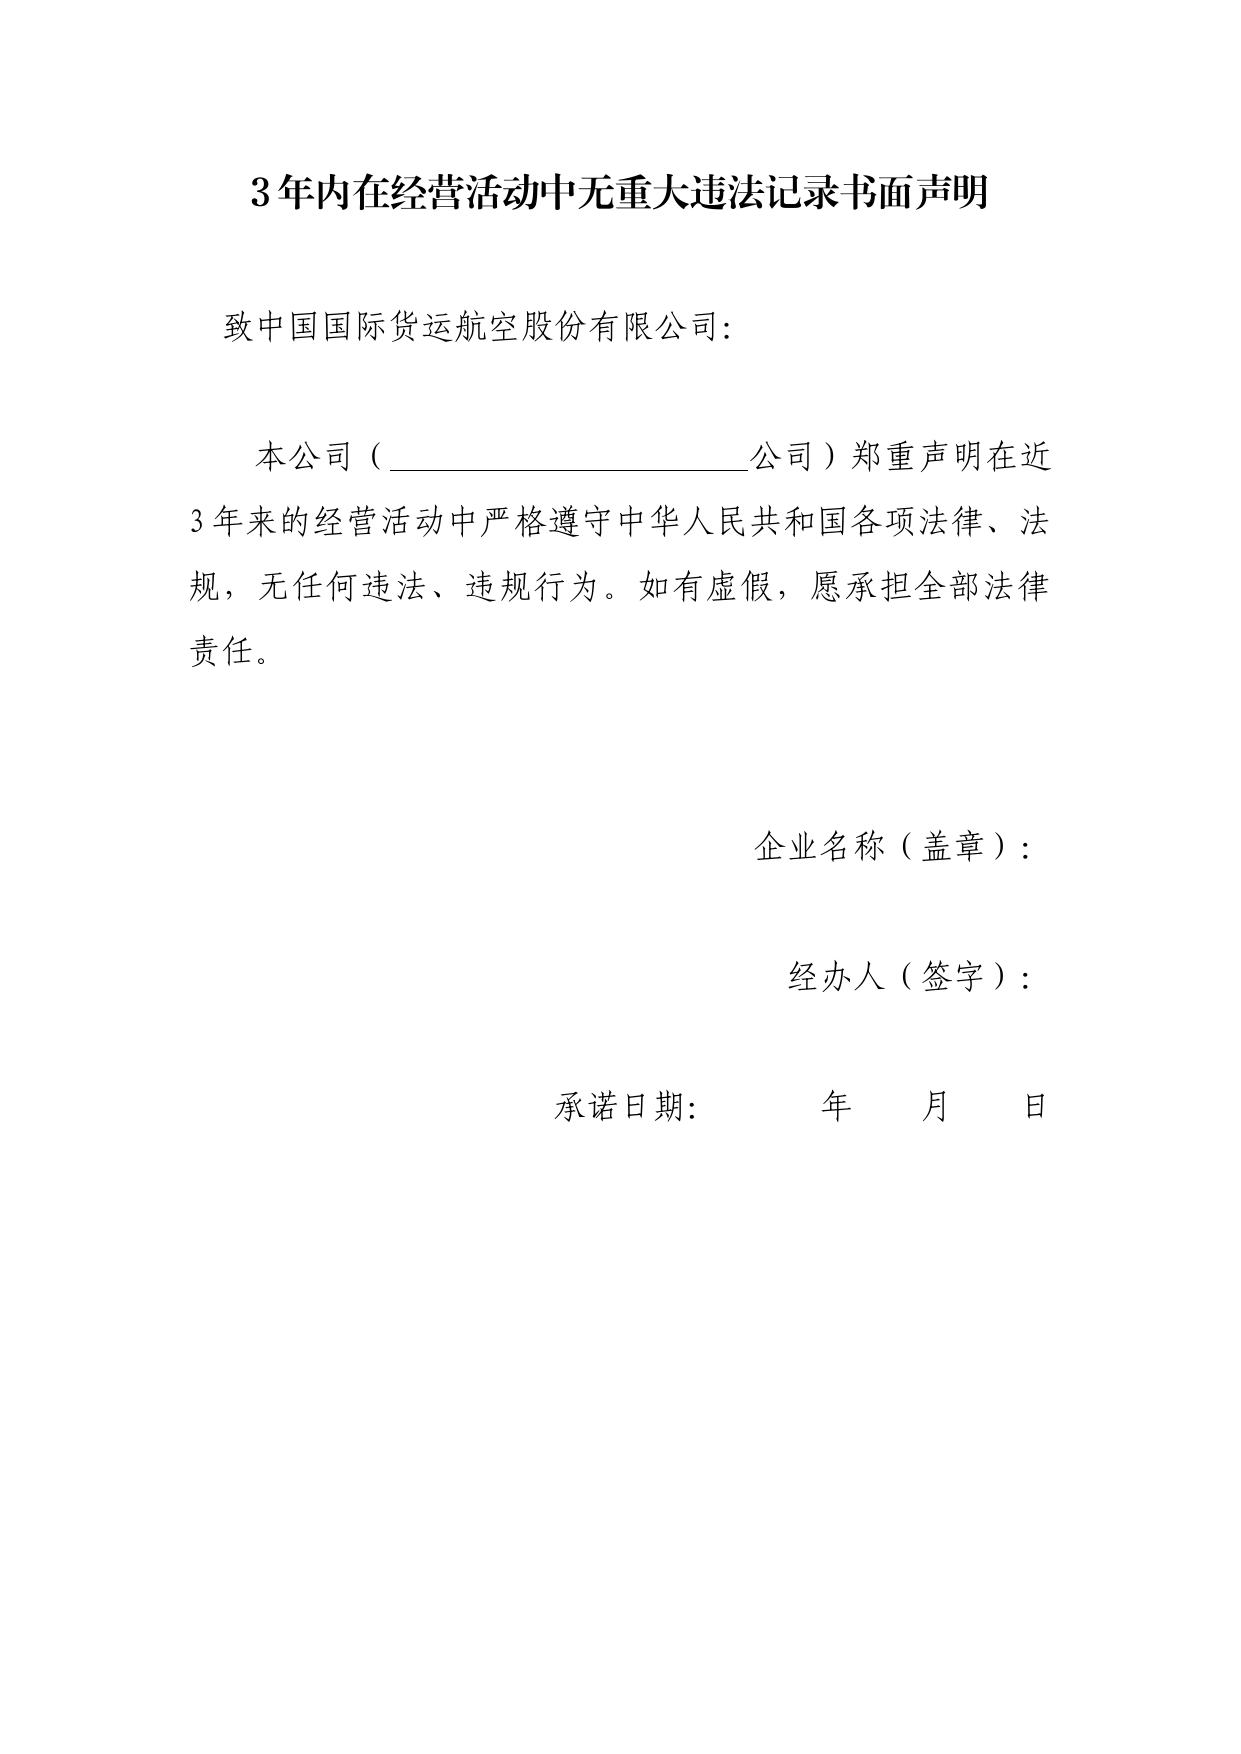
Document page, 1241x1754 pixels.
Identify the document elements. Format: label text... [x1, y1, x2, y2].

text 承诺日期： 年 月 日 [187, 1072, 1053, 1137]
text 企业名称（盖章）： [187, 812, 1053, 877]
text 本公司（ 公司）郑重声明在近3年来的经营活动中严格遵守中华人民共和国各项法律、法规，无任何违法、违规行为。如有虚假，愿承担全部法律责任。 [187, 422, 1053, 682]
text 致中国国际货运航空股份有限公司： [187, 292, 1053, 357]
text 3年内在经营活动中无重大违法记录书面声明 [187, 162, 1053, 227]
text 经办人（签字）： [187, 942, 1053, 1007]
